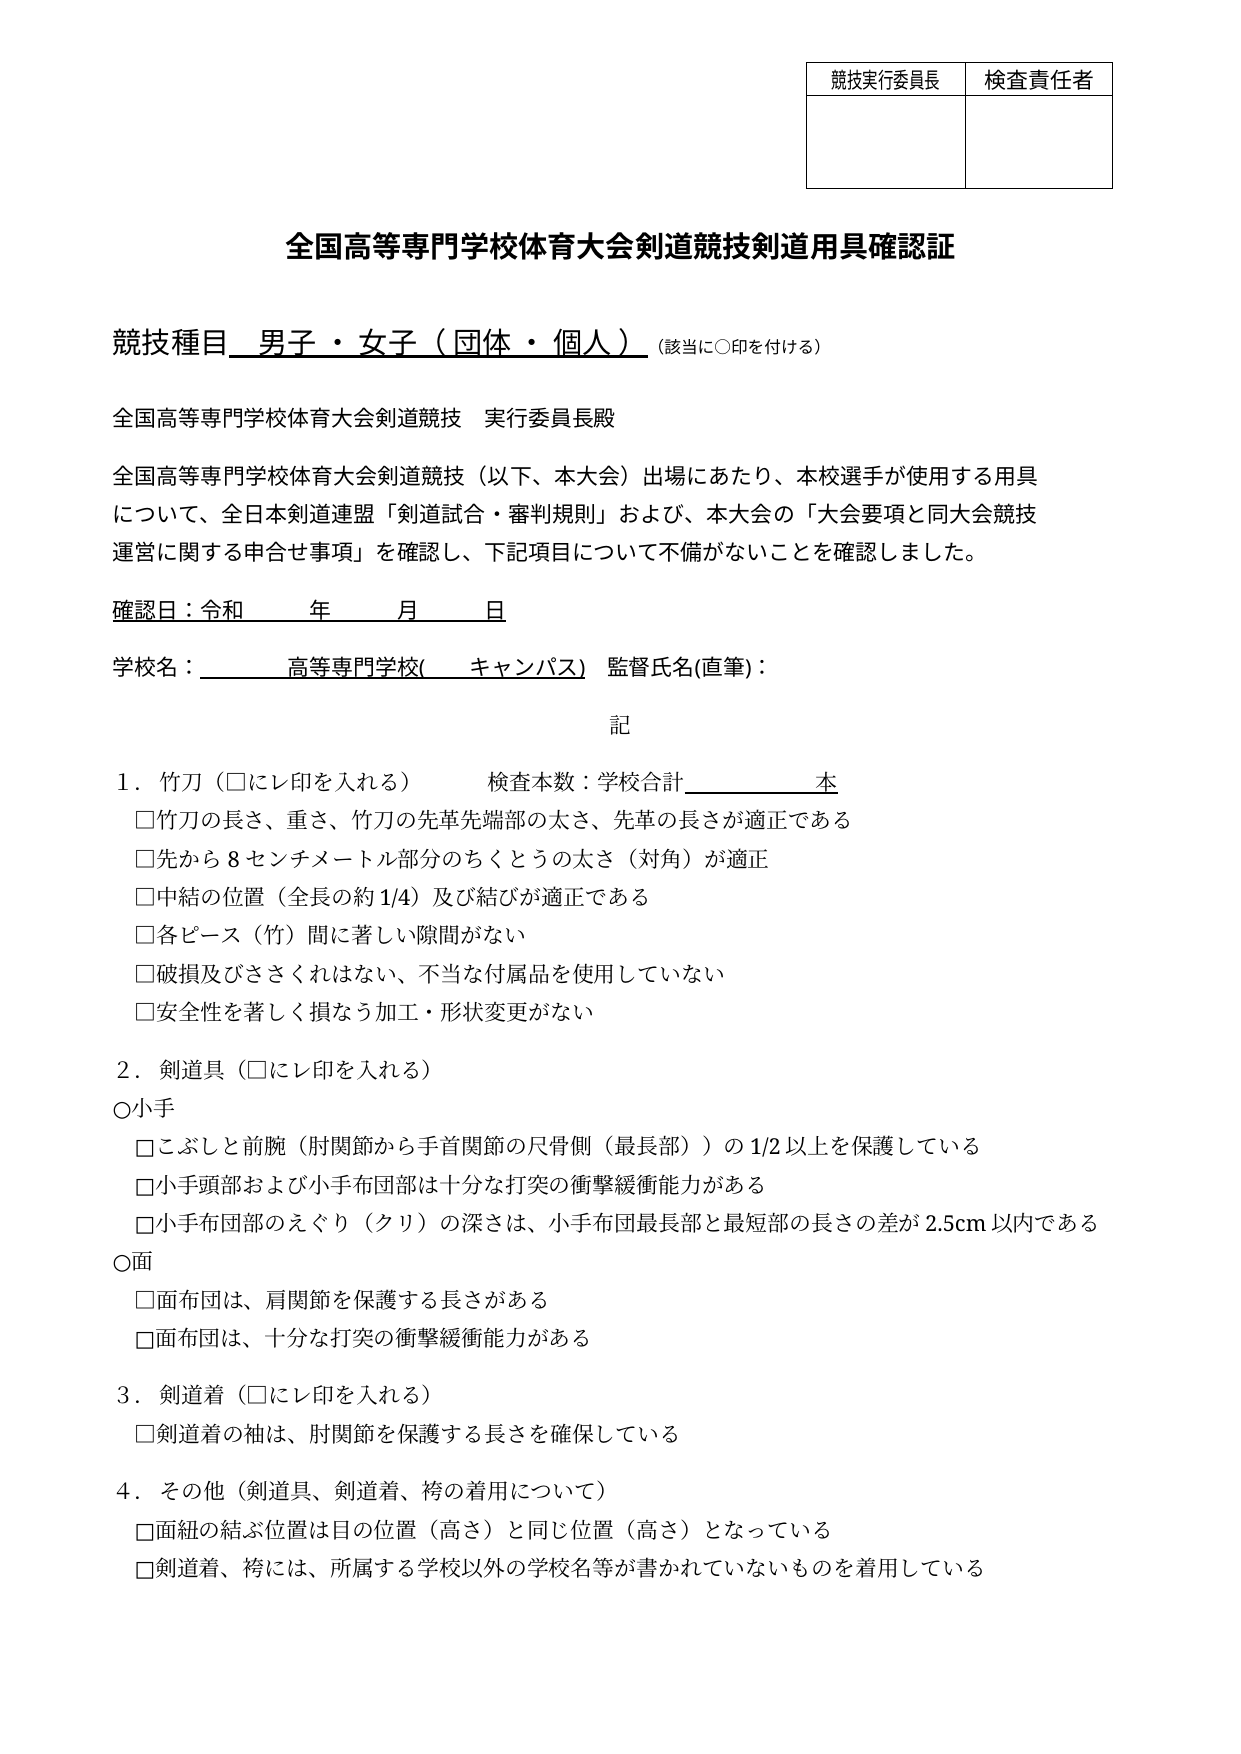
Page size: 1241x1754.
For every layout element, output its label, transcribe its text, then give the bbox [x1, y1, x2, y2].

text □剣道着の袖は、肘関節を保護する長さを確保している [112, 1414, 1128, 1452]
text □面布団は、肩関節を保護する長さがある [112, 1279, 1128, 1318]
text 全国高等専門学校体育大会剣道競技（以下、本大会）出場にあたり、本校選手が使用する用具について、全日本剣道連盟「剣道試合・審判規則」および、本大会の「大会要項と同大会競技運営に関する申合せ事項」を確認し、下記項目について不備がないことを確認しました。 [112, 455, 1040, 570]
text 競技種目 男子 ・ 女子（ 団体 ・ 個人 ）（該当に○印を付ける） [112, 302, 1128, 379]
table_cell [966, 96, 1112, 187]
text ○面 [112, 1241, 1128, 1279]
text □中結の位置（全長の約1/4）及び結びが適正である [112, 877, 1128, 915]
list 剣道具（□にレ印を入れる） [112, 1049, 1128, 1088]
text □竹刀の長さ、重さ、竹刀の先革先端部の太さ、先革の長さが適正である [112, 800, 1128, 839]
text □面布団は、十分な打突の衝撃緩衝能力がある [112, 1318, 1128, 1356]
table_cell [807, 96, 965, 187]
table_header 競技実行委員長 [807, 63, 965, 95]
table_header 検査責任者 [966, 63, 1112, 95]
list その他（剣道具、剣道着、袴の着用について） [112, 1471, 1128, 1509]
text 全国高等専門学校体育大会剣道競技 実行委員長殿 [112, 398, 1040, 436]
text 全国高等専門学校体育大会剣道競技剣道用具確認証 [112, 206, 1128, 283]
text □面紐の結ぶ位置は目の位置（高さ）と同じ位置（高さ）となっている [134, 1509, 1128, 1548]
text 確認日：令和 年 月 日 [112, 589, 1128, 628]
text □安全性を著しく損なう加工・形状変更がない [112, 992, 1128, 1030]
list 竹刀（□にレ印を入れる） 検査本数：学校合計 本 [112, 762, 1128, 800]
text □先から 8 センチメートル部分のちくとうの太さ（対角）が適正 [112, 839, 1128, 877]
text □こぶしと前腕（肘関節から手首関節の尺骨側（最長部））の1/2以上を保護している [112, 1126, 1128, 1164]
text □破損及びささくれはない、不当な付属品を使用していない [112, 954, 1128, 992]
text 記 [112, 704, 1128, 743]
text □剣道着、袴には、所属する学校以外の学校名等が書かれていないものを着用している [112, 1548, 1128, 1586]
text □各ピース（竹）間に著しい隙間がない [112, 915, 1128, 954]
list 剣道着（□にレ印を入れる） [112, 1375, 1128, 1414]
text ○小手 [112, 1088, 1128, 1126]
text 学校名： 高等専門学校( キャンパス) 監督氏名(直筆)： [112, 647, 1128, 685]
text □小手頭部および小手布団部は十分な打突の衝撃緩衝能力がある [134, 1164, 1128, 1203]
text □小手布団部のえぐり（クリ）の深さは、小手布団最長部と最短部の長さの差が2.5cm以内である [134, 1203, 1128, 1241]
